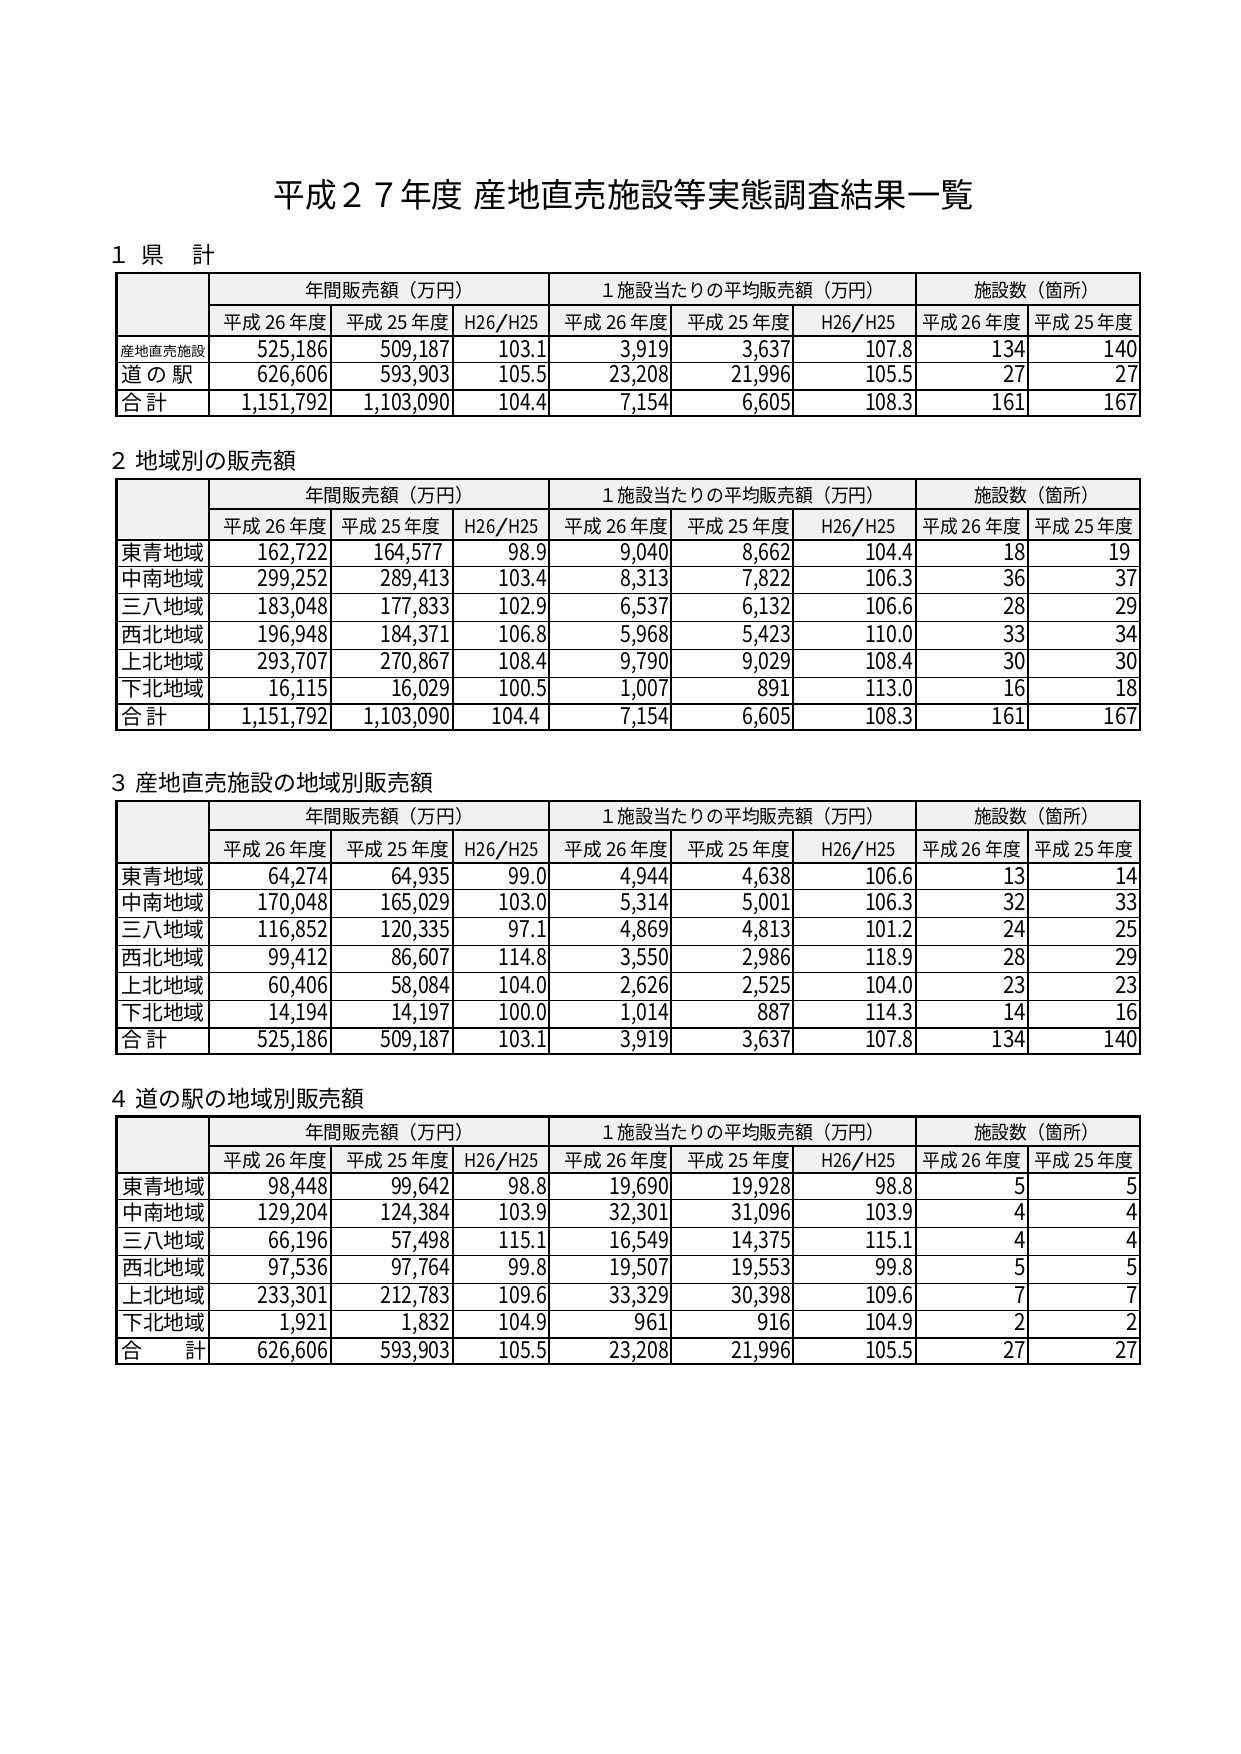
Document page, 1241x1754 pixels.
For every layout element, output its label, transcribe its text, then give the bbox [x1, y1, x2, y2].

table_cell 105.5 [794, 1339, 915, 1363]
table_cell 140 [1029, 337, 1139, 362]
table_cell 108.4 [794, 650, 915, 676]
table_cell 212,783 [332, 1284, 452, 1310]
table_cell 3,919 [550, 337, 670, 362]
table_cell 887 [672, 1001, 792, 1027]
table_cell 3,919 [550, 1029, 670, 1053]
table_cell 4 [1029, 1228, 1139, 1255]
table_cell 14 [917, 1001, 1027, 1027]
table_cell 106.6 [794, 864, 915, 889]
table_header １施設当たりの平均販売額（万円） [550, 480, 915, 508]
table_cell 19 [1029, 541, 1139, 566]
table_cell H26/H25 [794, 1147, 915, 1172]
table_cell 509,187 [332, 1029, 452, 1053]
table_header 年間販売額（万円） [210, 480, 548, 508]
table_cell 19,553 [672, 1256, 792, 1282]
table_cell 1,007 [550, 678, 670, 703]
table_cell 184,371 [332, 622, 452, 649]
table_cell 平成25年度 [672, 510, 792, 538]
table_cell 103.0 [454, 890, 548, 917]
table_cell 2,626 [550, 973, 670, 1000]
table_cell 97,764 [332, 1256, 452, 1282]
table_cell 29 [1029, 946, 1139, 972]
table_cell 平成26年度 [917, 510, 1027, 538]
table_cell 23 [917, 973, 1027, 1000]
table_cell 98.8 [454, 1174, 548, 1199]
table_cell 120,335 [332, 918, 452, 944]
table_cell 233,301 [210, 1284, 330, 1310]
table_cell 104.0 [454, 973, 548, 1000]
table_cell 140 [1029, 1029, 1139, 1053]
table_cell 86,607 [332, 946, 452, 972]
table_cell 103.1 [454, 337, 548, 362]
table_cell 29 [1029, 594, 1139, 621]
table_cell 98.8 [794, 1174, 915, 1199]
table_cell 106.3 [794, 890, 915, 917]
table_cell 平成26年度 [210, 510, 330, 538]
table_cell 4,869 [550, 918, 670, 944]
table_cell 104.4 [454, 705, 548, 729]
table_header [118, 802, 208, 862]
table_cell 7,154 [550, 391, 670, 415]
table_cell 東青地域 [118, 541, 208, 566]
table_cell H26/H25 [454, 510, 548, 538]
table_header 年間販売額（万円） [210, 274, 548, 304]
table_cell 30 [917, 650, 1027, 676]
table_cell 103.9 [794, 1200, 915, 1227]
text ３ 産地直売施設の地域別販売額 [107, 765, 1155, 798]
table_cell 平成25年度 [1029, 306, 1139, 335]
table_cell 23 [1029, 973, 1139, 1000]
table_cell 58,084 [332, 973, 452, 1000]
table_cell 106.8 [454, 622, 548, 649]
table_cell 16,115 [210, 678, 330, 703]
table_header １施設当たりの平均販売額（万円） [550, 802, 915, 829]
table_cell 平成25年度 [332, 831, 452, 862]
table_cell 16,549 [550, 1228, 670, 1255]
table_cell 1,103,090 [332, 391, 452, 415]
table_cell 平成26年度 [917, 1147, 1027, 1172]
table_cell 30,398 [672, 1284, 792, 1310]
table_cell 7 [1029, 1284, 1139, 1310]
table_cell 平成25年度 [332, 1147, 452, 1172]
table_cell 8,662 [672, 541, 792, 566]
table_cell 5,968 [550, 622, 670, 649]
table_cell 三八地域 [118, 1228, 208, 1255]
table_cell 170,048 [210, 890, 330, 917]
table_header １施設当たりの平均販売額（万円） [550, 1118, 915, 1145]
table_cell 293,707 [210, 650, 330, 676]
table_cell H26/H25 [454, 1147, 548, 1172]
table_cell 99,412 [210, 946, 330, 972]
table_cell 2,525 [672, 973, 792, 1000]
table_cell 道 の 駅 [118, 363, 208, 389]
table_cell 27 [1029, 1339, 1139, 1363]
table_cell 105.5 [454, 363, 548, 389]
table_cell 1,151,792 [210, 705, 330, 729]
table_cell 平成26年度 [210, 831, 330, 862]
table_cell 98.9 [454, 541, 548, 566]
table_cell 109.6 [454, 1284, 548, 1310]
table_cell 33 [1029, 890, 1139, 917]
table_cell 上北地域 [118, 650, 208, 676]
table_cell 5 [917, 1256, 1027, 1282]
table_cell H26/H25 [794, 510, 915, 538]
table_cell 57,498 [332, 1228, 452, 1255]
table_cell 平成26年度 [550, 1147, 670, 1172]
table_cell 5,314 [550, 890, 670, 917]
text ４ 道の駅の地域別販売額 [107, 1081, 1155, 1114]
table_cell 6,605 [672, 391, 792, 415]
table_cell 30 [1029, 650, 1139, 676]
table_cell 3,550 [550, 946, 670, 972]
table_cell 平成25年度 [1029, 1147, 1139, 1172]
table_cell 平成25年度 [672, 831, 792, 862]
table_cell 4 [917, 1228, 1027, 1255]
table_cell 118.9 [794, 946, 915, 972]
table_cell 104.4 [454, 391, 548, 415]
table_cell 1,832 [332, 1311, 452, 1337]
table_cell 4 [917, 1200, 1027, 1227]
table_cell 西北地域 [118, 1256, 208, 1282]
table_cell H26/H25 [794, 831, 915, 862]
table_cell 5,423 [672, 622, 792, 649]
table_cell 593,903 [332, 1339, 452, 1363]
table_header 施設数（箇所） [917, 802, 1139, 829]
table_cell 平成25年度 [1029, 831, 1139, 862]
table_cell 129,204 [210, 1200, 330, 1227]
table_cell 東青地域 [118, 1174, 208, 1199]
table_cell 161 [917, 391, 1027, 415]
table_cell 101.2 [794, 918, 915, 944]
table_cell 9,040 [550, 541, 670, 566]
table_cell 7,822 [672, 567, 792, 593]
table_cell 891 [672, 678, 792, 703]
text ２ 地域別の販売額 [107, 443, 1155, 476]
table_cell 西北地域 [118, 622, 208, 649]
table_cell 13 [917, 864, 1027, 889]
table_cell 5,001 [672, 890, 792, 917]
table_cell 109.6 [794, 1284, 915, 1310]
table_cell 4,813 [672, 918, 792, 944]
table_cell 平成25年度 [672, 306, 792, 335]
table_cell 34 [1029, 622, 1139, 649]
table_cell 4,638 [672, 864, 792, 889]
table_cell 16,029 [332, 678, 452, 703]
table_cell 平成26年度 [210, 306, 330, 335]
table_cell 66,196 [210, 1228, 330, 1255]
table_cell 161 [917, 705, 1027, 729]
table_header [118, 274, 208, 335]
table_cell 4,944 [550, 864, 670, 889]
table_cell 106.6 [794, 594, 915, 621]
table_cell 14,375 [672, 1228, 792, 1255]
table_cell 36 [917, 567, 1027, 593]
table_cell 115.1 [454, 1228, 548, 1255]
table_cell 134 [917, 1029, 1027, 1053]
table_cell 平成25年度 [672, 1147, 792, 1172]
table_cell 6,537 [550, 594, 670, 621]
table_cell 115.1 [794, 1228, 915, 1255]
table_cell 1,921 [210, 1311, 330, 1337]
table_cell 108.4 [454, 650, 548, 676]
table_cell 31,096 [672, 1200, 792, 1227]
table_cell 18 [917, 541, 1027, 566]
table_cell 1,103,090 [332, 705, 452, 729]
table_cell 2 [917, 1311, 1027, 1337]
table_header １施設当たりの平均販売額（万円） [550, 274, 915, 304]
table_cell 合 計 [118, 391, 208, 415]
table_cell 99.8 [454, 1256, 548, 1282]
table_cell 3,637 [672, 337, 792, 362]
table_cell 5 [1029, 1174, 1139, 1199]
table_cell 99.0 [454, 864, 548, 889]
table_cell 916 [672, 1311, 792, 1337]
table_cell 2,986 [672, 946, 792, 972]
table_cell 25 [1029, 918, 1139, 944]
table_cell 平成25年度 [1029, 510, 1139, 538]
table_cell 平成26年度 [917, 831, 1027, 862]
table_cell 124,384 [332, 1200, 452, 1227]
table_cell 134 [917, 337, 1027, 362]
table_cell 平成26年度 [917, 306, 1027, 335]
table_cell 104.4 [794, 541, 915, 566]
table_cell 27 [1029, 363, 1139, 389]
table_cell 110.0 [794, 622, 915, 649]
table_cell 14,197 [332, 1001, 452, 1027]
table_cell H26/H25 [454, 306, 548, 335]
table_cell 合 計 [118, 1029, 208, 1053]
table_cell 100.0 [454, 1001, 548, 1027]
table_cell 107.8 [794, 337, 915, 362]
table_cell 28 [917, 594, 1027, 621]
table_cell 平成25年度 [332, 306, 452, 335]
table_cell 177,833 [332, 594, 452, 621]
table_cell 104.9 [794, 1311, 915, 1337]
table_cell 三八地域 [118, 594, 208, 621]
table_cell 14 [1029, 864, 1139, 889]
table_cell 60,406 [210, 973, 330, 1000]
table_cell 14,194 [210, 1001, 330, 1027]
table_cell 24 [917, 918, 1027, 944]
table_cell 3,637 [672, 1029, 792, 1053]
table_cell 106.3 [794, 567, 915, 593]
table_cell 114.3 [794, 1001, 915, 1027]
table_cell 中南地域 [118, 567, 208, 593]
table_cell 28 [917, 946, 1027, 972]
table_cell 23,208 [550, 363, 670, 389]
table_cell 165,029 [332, 890, 452, 917]
table_header 施設数（箇所） [917, 274, 1139, 304]
table_cell 16 [1029, 1001, 1139, 1027]
table_cell 6,605 [672, 705, 792, 729]
table_cell 産地直売施設 [118, 337, 208, 362]
table_cell 162,722 [210, 541, 330, 566]
table_cell 525,186 [210, 1029, 330, 1053]
table_cell 97.1 [454, 918, 548, 944]
table_cell 103.9 [454, 1200, 548, 1227]
table_cell 108.3 [794, 705, 915, 729]
table_cell 16 [917, 678, 1027, 703]
table_cell 32 [917, 890, 1027, 917]
table_cell 626,606 [210, 363, 330, 389]
table_cell 8,313 [550, 567, 670, 593]
table_cell 平成26年度 [210, 1147, 330, 1172]
table_cell 102.9 [454, 594, 548, 621]
table_cell 593,903 [332, 363, 452, 389]
table_cell 97,536 [210, 1256, 330, 1282]
table_cell 99.8 [794, 1256, 915, 1282]
text １ 県 計 [107, 237, 1155, 270]
table_header 年間販売額（万円） [210, 1118, 548, 1145]
table_cell 27 [917, 363, 1027, 389]
table_cell 99,642 [332, 1174, 452, 1199]
table_cell 21,996 [672, 1339, 792, 1363]
table_cell 平成26年度 [550, 831, 670, 862]
table_cell 113.0 [794, 678, 915, 703]
table_cell 平成26年度 [550, 510, 670, 538]
table_cell 100.5 [454, 678, 548, 703]
table_cell 64,935 [332, 864, 452, 889]
table_cell 平成25年度 [332, 510, 452, 538]
table_cell 1,151,792 [210, 391, 330, 415]
table_cell 37 [1029, 567, 1139, 593]
table_cell 5 [1029, 1256, 1139, 1282]
table_cell 98,448 [210, 1174, 330, 1199]
table_cell 6,132 [672, 594, 792, 621]
table_cell 105.5 [454, 1339, 548, 1363]
table_cell 107.8 [794, 1029, 915, 1053]
table_cell H26/H25 [454, 831, 548, 862]
table_cell 196,948 [210, 622, 330, 649]
table_cell 103.1 [454, 1029, 548, 1053]
table_cell 114.8 [454, 946, 548, 972]
table_cell 下北地域 [118, 1311, 208, 1337]
table_cell 上北地域 [118, 973, 208, 1000]
table_cell 三八地域 [118, 918, 208, 944]
table_cell 中南地域 [118, 1200, 208, 1227]
table_cell 下北地域 [118, 678, 208, 703]
table_cell 104.0 [794, 973, 915, 1000]
table_cell 2 [1029, 1311, 1139, 1337]
table_cell 167 [1029, 705, 1139, 729]
table_cell 33,329 [550, 1284, 670, 1310]
table_header [118, 1118, 208, 1172]
table_header 年間販売額（万円） [210, 802, 548, 829]
table_cell 4 [1029, 1200, 1139, 1227]
table_cell 525,186 [210, 337, 330, 362]
table_cell 7 [917, 1284, 1027, 1310]
table_cell 183,048 [210, 594, 330, 621]
table_cell 105.5 [794, 363, 915, 389]
table_cell 東青地域 [118, 864, 208, 889]
table_cell 299,252 [210, 567, 330, 593]
table_cell 104.9 [454, 1311, 548, 1337]
text 平成２７年度 産地直売施設等実態調査結果一覧 [273, 169, 1155, 217]
table_cell 509,187 [332, 337, 452, 362]
table_cell H26/H25 [794, 306, 915, 335]
table_cell 合 計 [118, 705, 208, 729]
table_cell 西北地域 [118, 946, 208, 972]
table_cell 32,301 [550, 1200, 670, 1227]
table_cell 108.3 [794, 391, 915, 415]
table_cell 961 [550, 1311, 670, 1337]
table_cell 7,154 [550, 705, 670, 729]
table_header [118, 480, 208, 538]
table_cell 下北地域 [118, 1001, 208, 1027]
table_cell 合 計 [118, 1339, 208, 1363]
table_cell 上北地域 [118, 1284, 208, 1310]
table_cell 27 [917, 1339, 1027, 1363]
table_cell 平成26年度 [550, 306, 670, 335]
table_cell 18 [1029, 678, 1139, 703]
table_cell 270,867 [332, 650, 452, 676]
table_header 施設数（箇所） [917, 1118, 1139, 1145]
table_cell 33 [917, 622, 1027, 649]
table_cell 23,208 [550, 1339, 670, 1363]
table_cell 167 [1029, 391, 1139, 415]
table_cell 中南地域 [118, 890, 208, 917]
table_cell 21,996 [672, 363, 792, 389]
table_cell 289,413 [332, 567, 452, 593]
table_cell 164,577 [332, 541, 452, 566]
table_cell 19,928 [672, 1174, 792, 1199]
table_cell 103.4 [454, 567, 548, 593]
table_cell 5 [917, 1174, 1027, 1199]
table_cell 626,606 [210, 1339, 330, 1363]
table_cell 9,029 [672, 650, 792, 676]
table_cell 19,507 [550, 1256, 670, 1282]
table_cell 9,790 [550, 650, 670, 676]
table_cell 1,014 [550, 1001, 670, 1027]
table_cell 19,690 [550, 1174, 670, 1199]
table_header 施設数（箇所） [917, 480, 1139, 508]
table_cell 64,274 [210, 864, 330, 889]
table_cell 116,852 [210, 918, 330, 944]
